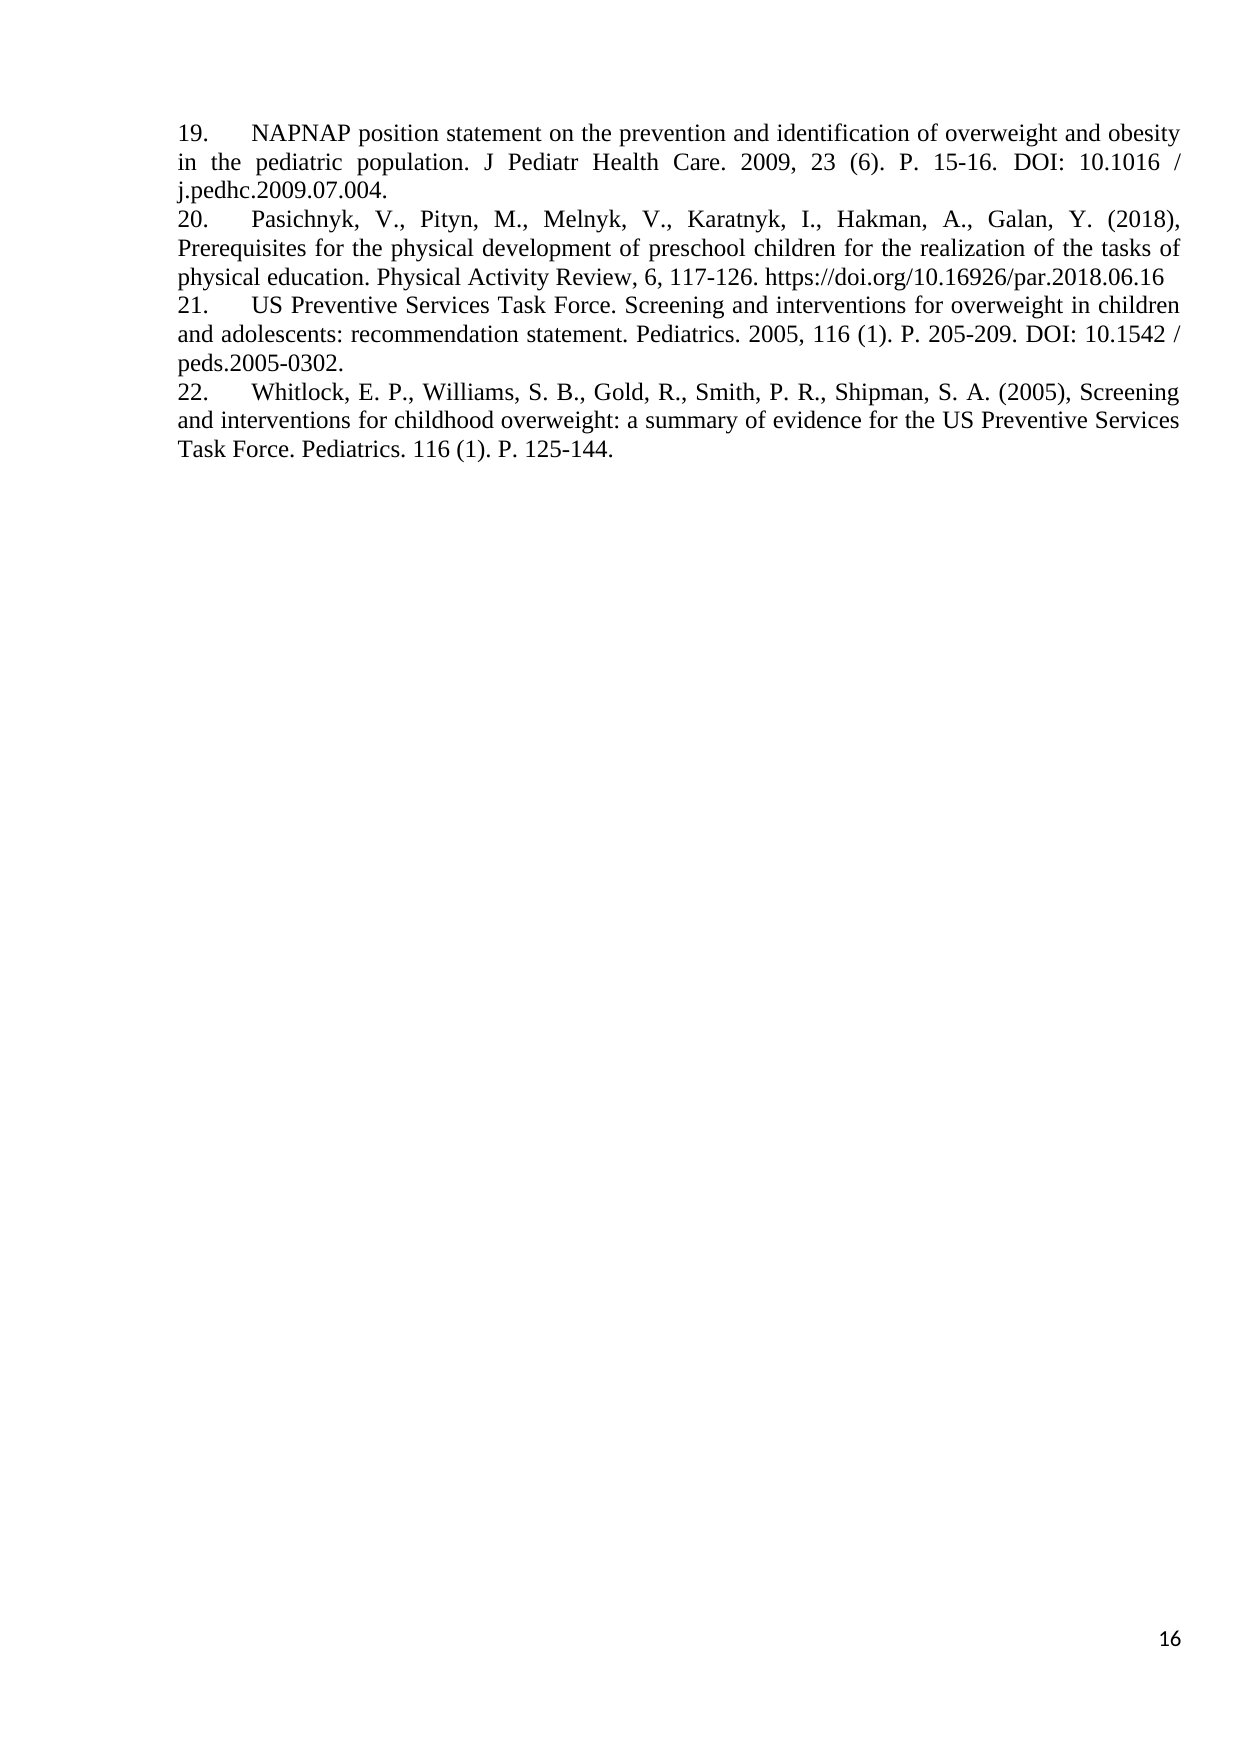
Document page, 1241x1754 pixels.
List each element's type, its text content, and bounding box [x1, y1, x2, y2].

list Whitlock, E. P., Williams, S. B., Gold, R., Smith, P. R., Shipman, S. A. (2005), Screening and interventions for childhood overweight: a summary of evidence for the US Preventive Services Task Force. Pediatrics. 116 (1). Р. 125-144. [177, 377, 1181, 463]
list NAPNAP position statement on the prevention and identification of overweight and obesity in the pediatric population. J Pediatr Health Care. 2009, 23 (6). Р. 15-16. DOI: 10.1016 / j.pedhc.2009.07.004. [177, 118, 1181, 204]
list Pasichnyk, V., Pityn, M., Melnyk, V., Karatnyk, I., Hakman, A., Galan, Y. (2018), Prerequisites for the physical development of preschool children for the realization of the tasks of physical education. Physical Activity Review, 6, 117-126. https://doi.org/10.16926/par.2018.06.16 [177, 204, 1181, 291]
list US Preventive Services Task Force. Screening and interventions for overweight in children and adolescents: recommendation statement. Pediatrics. 2005, 116 (1). Р. 205-209. DOI: 10.1542 / peds.2005-0302. [177, 291, 1181, 377]
